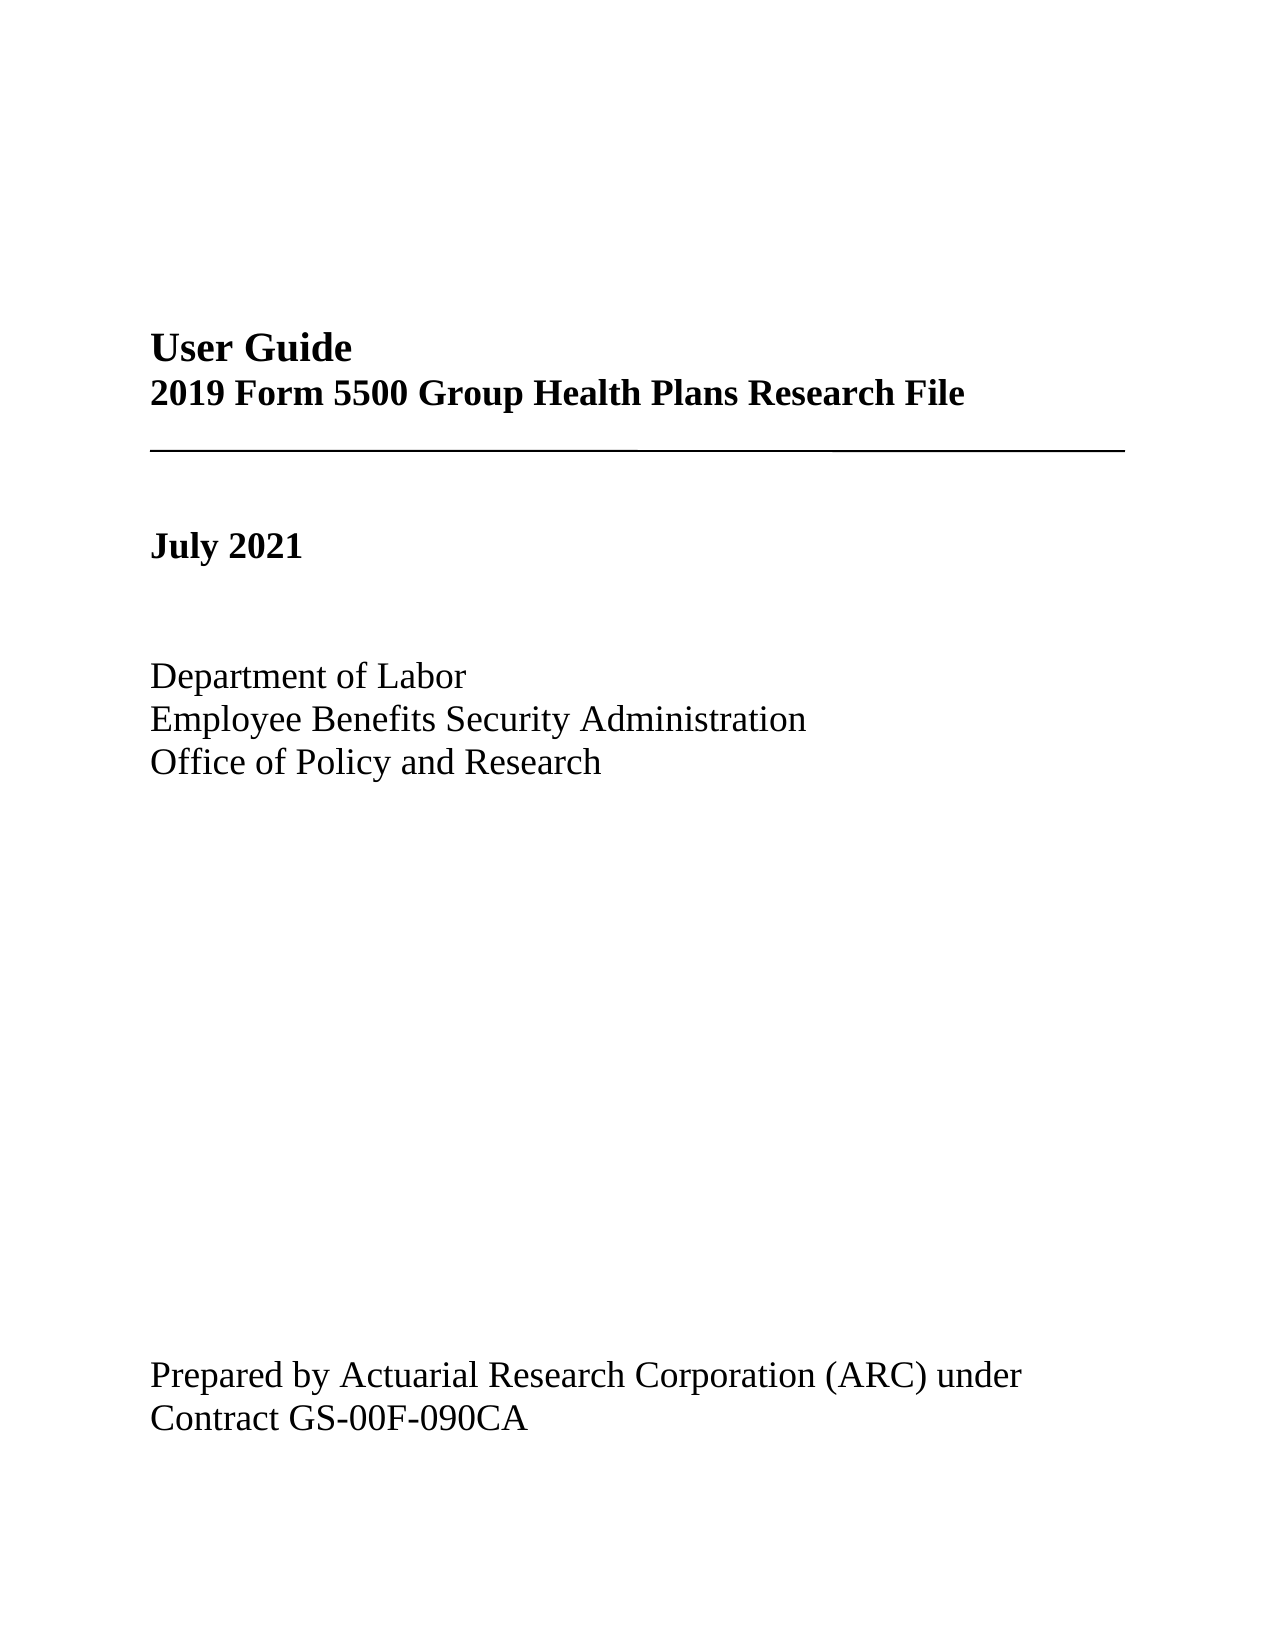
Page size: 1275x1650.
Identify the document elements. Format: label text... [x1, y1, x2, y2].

text Prepared by Actuarial Research Corporation (ARC) under Contract GS-00F-090CA [150, 1353, 1125, 1439]
text Employee Benefits Security Administration [150, 696, 1125, 739]
text Department of Labor [150, 653, 1125, 696]
text July 2021 [150, 524, 1125, 567]
text Office of Policy and Research [150, 739, 1125, 782]
text User Guide [150, 322, 1125, 370]
text 2019 Form 5500 Group Health Plans Research File [150, 370, 1125, 413]
